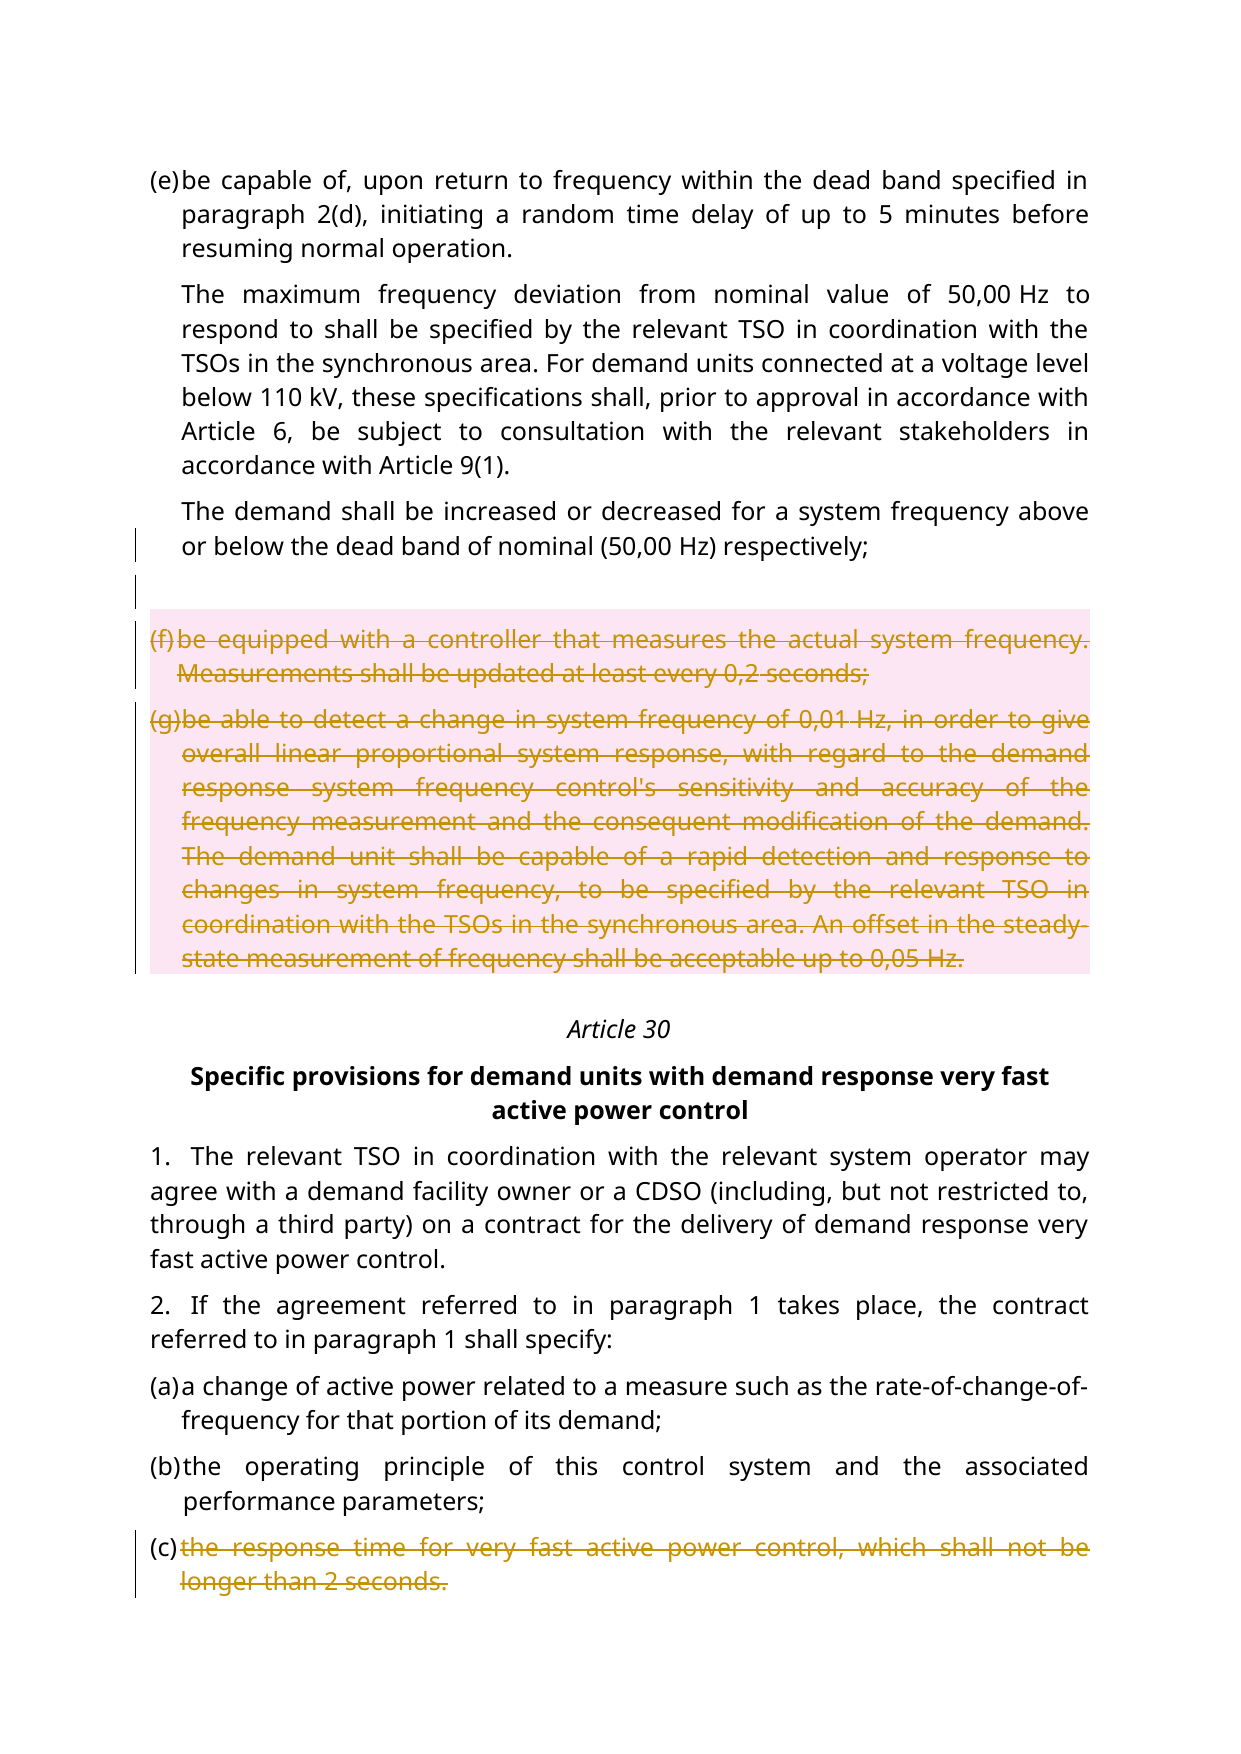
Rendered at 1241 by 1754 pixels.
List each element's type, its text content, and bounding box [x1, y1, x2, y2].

table_header (b) [150, 1437, 183, 1517]
text Specific provisions for demand units with demand response very fast active power control [150, 1058, 1090, 1127]
table_header (a) [150, 1356, 181, 1437]
table_header [180, 1517, 1090, 1549]
table_header a change of active power related to a measure such as the rate-of-change-of-frequency for that portion of its demand; [181, 1356, 1090, 1437]
table_header [180, 1551, 1090, 1598]
table_header (e) [150, 150, 181, 609]
table_header be capable of, upon return to frequency within the dead band specified in paragraph 2(d), initiating a random time delay of up to 5 minutes before resuming normal operation. The maximum frequency deviation from nominal value of 50,00 Hz to respond to shall be specified by the relevant TSO in coordination with the TSOs in the synchronous area. For demand units connected at a voltage level below 110 kV, these specifications shall, prior to approval in accordance with Article 6, be subject to consultation with the relevant stakeholders in accordance with Article 9(1). The demand shall be increased or decreased for a system frequency above or below the dead band of nominal (50,00 Hz) respectively; [181, 150, 1090, 609]
text 2. If the agreement referred to in paragraph 1 takes place, the contract referred to in paragraph 1 shall specify: [150, 1288, 1090, 1356]
table_header the operating principle of this control system and the associated performance parameters; [183, 1437, 1090, 1517]
table_header (c) [150, 1517, 180, 1598]
text 1. The relevant TSO in coordination with the relevant system operator may agree with a demand facility owner or a CDSO (including, but not restricted to, through a third party) on a contract for the delivery of demand response very fast active power control. [150, 1139, 1090, 1275]
text Article 30 [150, 1012, 1090, 1046]
